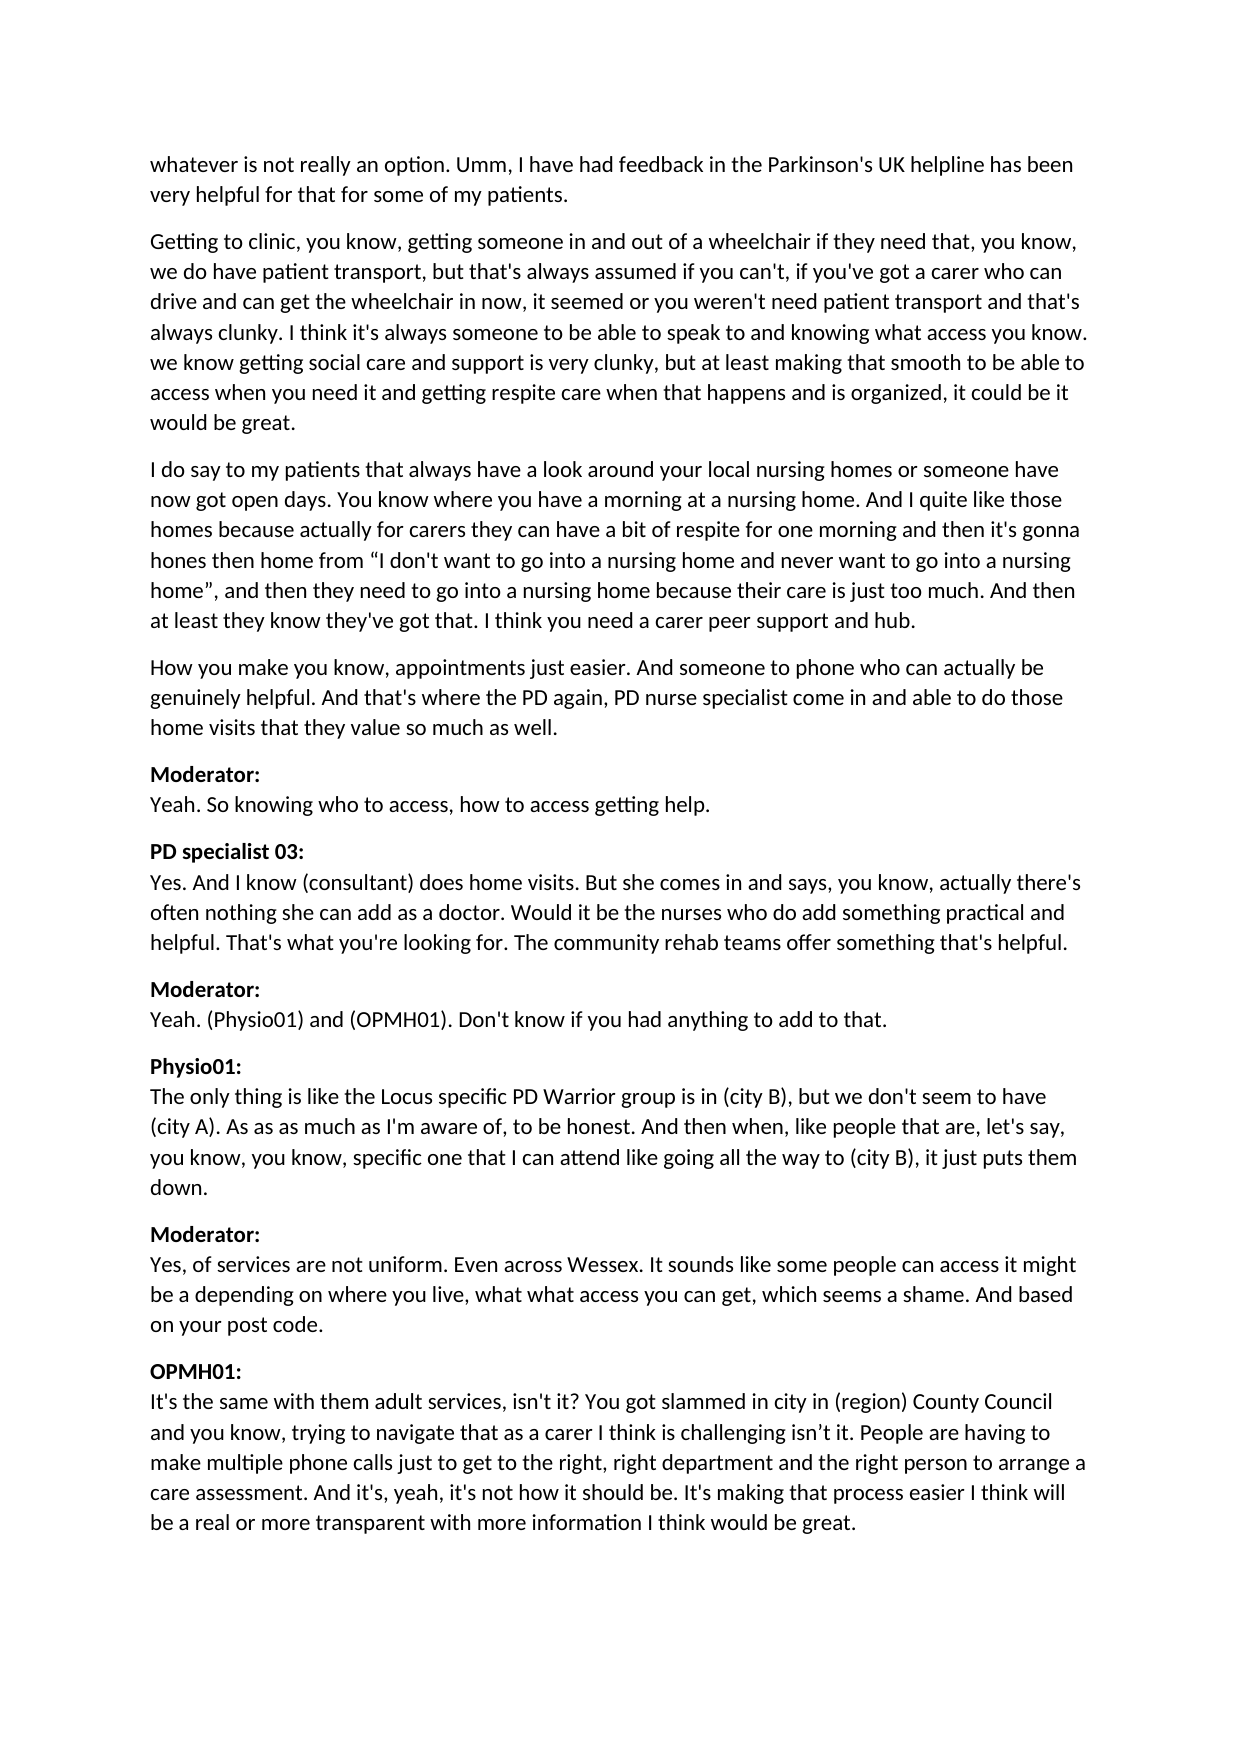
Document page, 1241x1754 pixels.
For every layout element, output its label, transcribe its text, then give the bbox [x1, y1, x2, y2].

text Moderator: Yes, of services are not uniform. Even across Wessex. It sounds like some people can access it might be a depending on where you live, what what access you can get, which seems a shame. And based on your post code. [150, 1220, 1090, 1338]
text Moderator: Yeah. So knowing who to access, how to access getting help. [150, 760, 1090, 819]
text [150, 150, 1090, 208]
text How you make you know, appointments just easier. And someone to phone who can actually be genuinely helpful. And that's where the PD again, PD nurse specialist come in and able to do those home visits that they value so much as well. [150, 653, 1090, 742]
text OPMH01: It's the same with them adult services, isn't it? You got slammed in city in (region) County Council and you know, trying to navigate that as a carer I think is challenging isn’t it. People are having to make multiple phone calls just to get to the right, right department and the right person to arrange a care assessment. And it's, yeah, it's not how it should be. It's making that process easier I think will be a real or more transparent with more information I think would be great. [150, 1357, 1090, 1536]
text Moderator: Yeah. (Physio01) and (OPMH01). Don't know if you had anything to add to that. [150, 975, 1090, 1033]
text Physio01: The only thing is like the Locus specific PD Warrior group is in (city B), but we don't seem to have (city A). As as as much as I'm aware of, to be honest. And then when, like people that are, let's say, you know, you know, specific one that I can attend like going all the way to (city B), it just puts them down. [150, 1052, 1090, 1201]
text I do say to my patients that always have a look around your local nursing homes or someone have now got open days. You know where you have a morning at a nursing home. And I quite like those homes because actually for carers they can have a bit of respite for one morning and then it's gonna hones then home from “I don't want to go into a nursing home and never want to go into a nursing home”, and then they need to go into a nursing home because their care is just too much. And then at least they know they've got that. I think you need a carer peer support and hub. [150, 455, 1090, 634]
text PD specialist 03: Yes. And I know (consultant) does home visits. But she comes in and says, you know, actually there's often nothing she can add as a doctor. Would it be the nurses who do add something practical and helpful. That's what you're looking for. The community rehab teams offer something that's helpful. [150, 837, 1090, 956]
text Getting to clinic, you know, getting someone in and out of a wheelchair if they need that, you know, we do have patient transport, but that's always assumed if you can't, if you've got a carer who can drive and can get the wheelchair in now, it seemed or you weren't need patient transport and that's always clunky. I think it's always someone to be able to speak to and knowing what access you know. we know getting social care and support is very clunky, but at least making that smooth to be able to access when you need it and getting respite care when that happens and is organized, it could be it would be great. [150, 227, 1090, 436]
